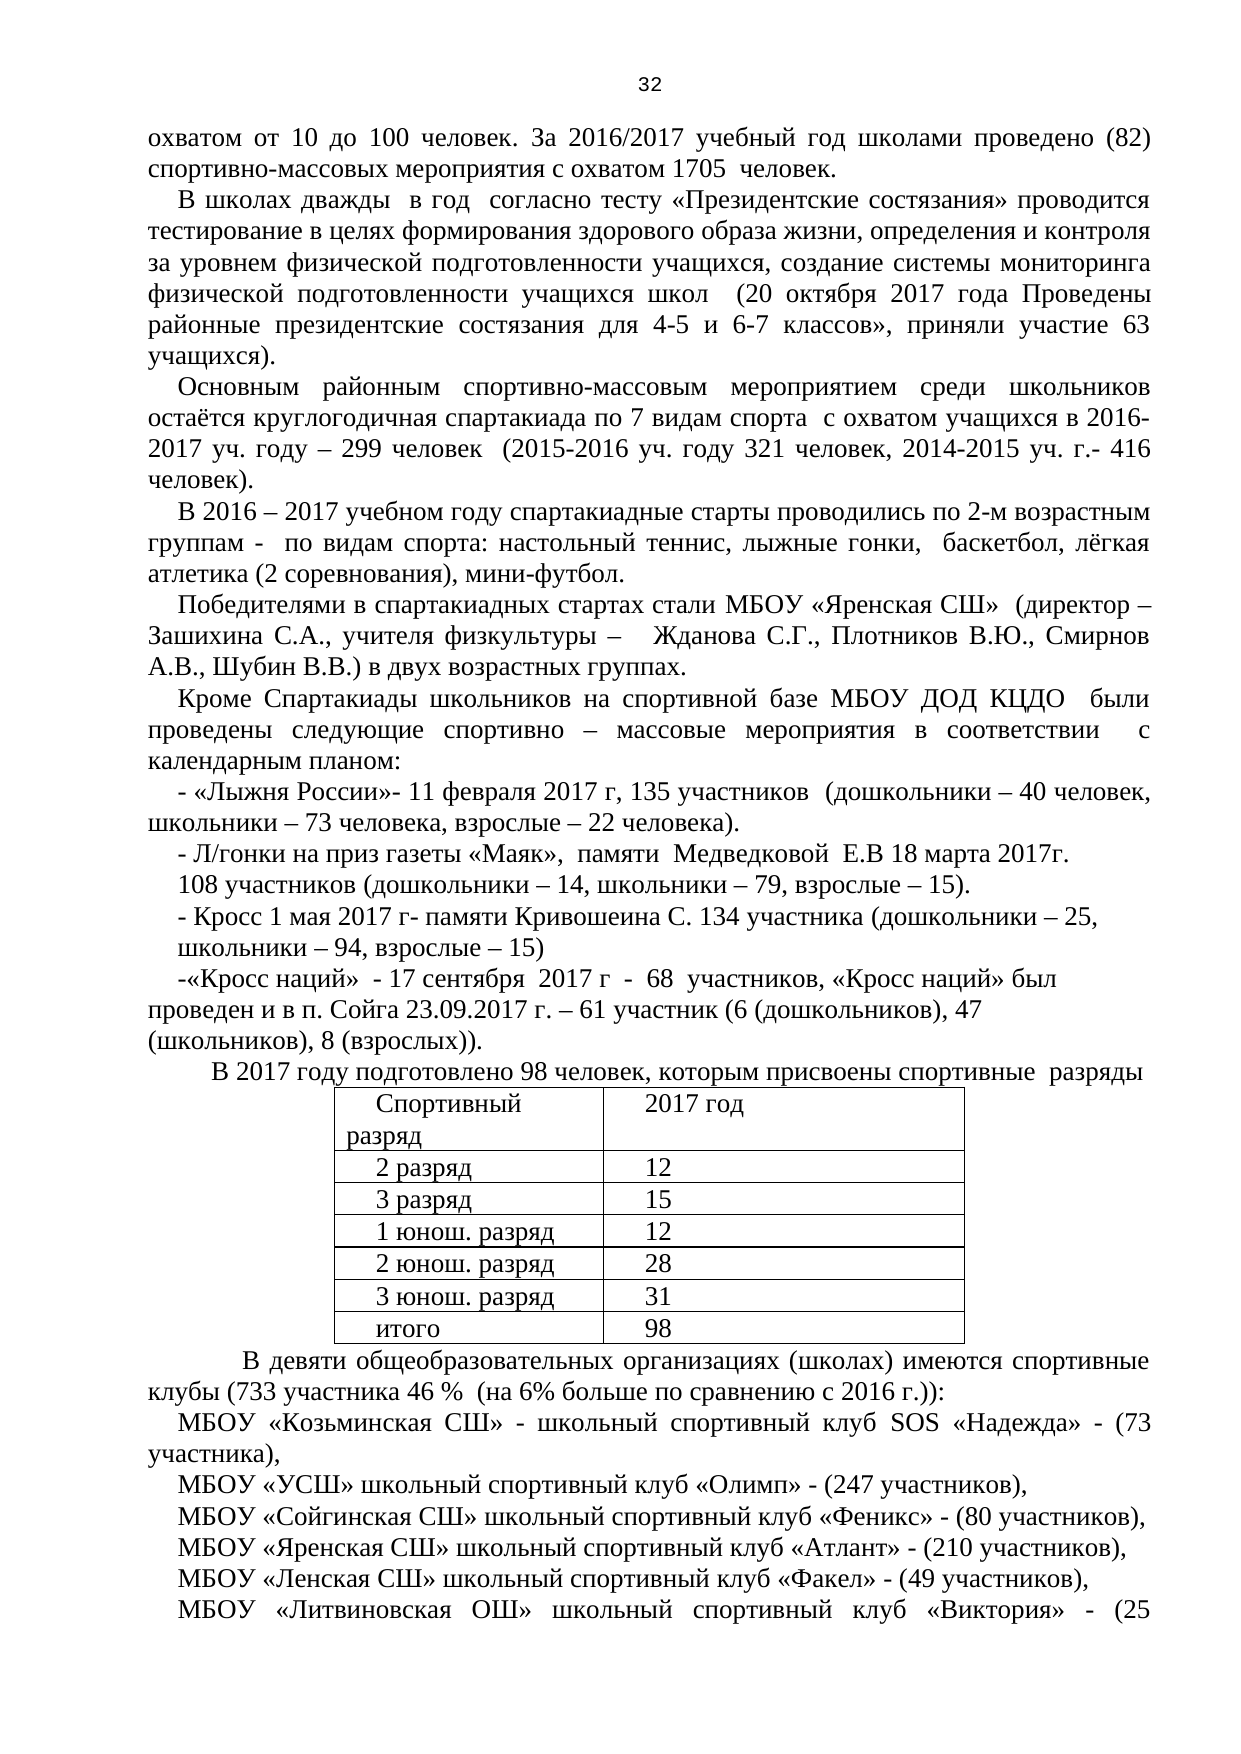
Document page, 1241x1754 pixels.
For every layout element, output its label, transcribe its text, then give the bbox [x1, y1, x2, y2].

table_cell 15 [604, 1183, 964, 1214]
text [148, 121, 1152, 183]
table_cell 3 юнош. разряд [335, 1280, 603, 1311]
table_cell 28 [604, 1248, 964, 1279]
text МБОУ «Яренская СШ» школьный спортивный клуб «Атлант» - (210 участников), [148, 1531, 1152, 1562]
text - Кросс 1 мая 2017 г- памяти Кривошеина С. 134 участника (дошкольники – 25, [148, 900, 1152, 931]
text Кроме Спартакиады школьников на спортивной базе МБОУ ДОД КЦДО были проведены следующие спортивно – массовые мероприятия в соответствии с календарным планом: [148, 682, 1152, 775]
text - «Лыжня России»- 11 февраля 2017 г, 135 участников (дошкольники – 40 человек, школьники – 73 человека, взрослые – 22 человека). [148, 775, 1152, 837]
text МБОУ «УСШ» школьный спортивный клуб «Олимп» - (247 участников), [148, 1469, 1152, 1500]
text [148, 1593, 1152, 1624]
table_cell 2 юнош. разряд [335, 1248, 603, 1279]
table_cell 98 [604, 1312, 964, 1343]
text школьники – 94, взрослые – 15) [148, 931, 1152, 962]
table_header Спортивный разряд [335, 1088, 603, 1150]
table_cell 12 [604, 1151, 964, 1182]
text В 2017 году подготовлено 98 человек, которым присвоены спортивные разряды [148, 1055, 1152, 1087]
text -«Кросс наций» - 17 сентября 2017 г - 68 участников, «Кросс наций» был проведен и в п. Сойга 23.09.2017 г. – 61 участник (6 (дошкольников), 47 (школьников), 8 (взрослых)). [148, 962, 1152, 1055]
text 108 участников (дошкольники – 14, школьники – 79, взрослые – 15). [148, 868, 1152, 900]
table_cell итого [335, 1312, 603, 1343]
text В девяти общеобразовательных организациях (школах) имеются спортивные клубы (733 участника 46 % (на 6% больше по сравнению с 2016 г.)): [148, 1344, 1152, 1406]
table_cell 3 разряд [335, 1183, 603, 1214]
text В 2016 – 2017 учебном году спартакиадные старты проводились по 2-м возрастным группам - по видам спорта: настольный теннис, лыжные гонки, баскетбол, лёгкая атлетика (2 соревнования), мини-футбол. [148, 495, 1152, 588]
text Победителями в спартакиадных стартах стали МБОУ «Яренская СШ» (директор – Зашихина С.А., учителя физкультуры – Жданова С.Г., Плотников В.Ю., Смирнов А.В., Шубин В.В.) в двух возрастных группах. [148, 588, 1152, 682]
text МБОУ «Козьминская СШ» - школьный спортивный клуб SOS «Надежда» - (73 участника), [148, 1406, 1152, 1469]
text В школах дважды в год согласно тесту «Президентские состязания» проводится тестирование в целях формирования здорового образа жизни, определения и контроля за уровнем физической подготовленности учащихся, создание системы мониторинга физической подготовленности учащихся школ (20 октября 2017 года Проведены районные президентские состязания для 4-5 и 6-7 классов», приняли участие 63 учащихся). [148, 183, 1152, 370]
table_cell 12 [604, 1215, 964, 1246]
table_cell 2 разряд [335, 1151, 603, 1182]
table_cell 31 [604, 1280, 964, 1311]
text МБОУ «Ленская СШ» школьный спортивный клуб «Факел» - (49 участников), [148, 1562, 1152, 1593]
table_cell 1 юнош. разряд [335, 1215, 603, 1246]
text МБОУ «Сойгинская СШ» школьный спортивный клуб «Феникс» - (80 участников), [148, 1500, 1152, 1531]
table_header 2017 год [604, 1088, 964, 1150]
text Основным районным спортивно-массовым мероприятием среди школьников остаётся круглогодичная спартакиада по 7 видам спорта с охватом учащихся в 2016-2017 уч. году – 299 человек (2015-2016 уч. году 321 человек, 2014-2015 уч. г.- 416 человек). [148, 370, 1152, 495]
text - Л/гонки на приз газеты «Маяк», памяти Медведковой Е.В 18 марта 2017г. [148, 837, 1152, 868]
